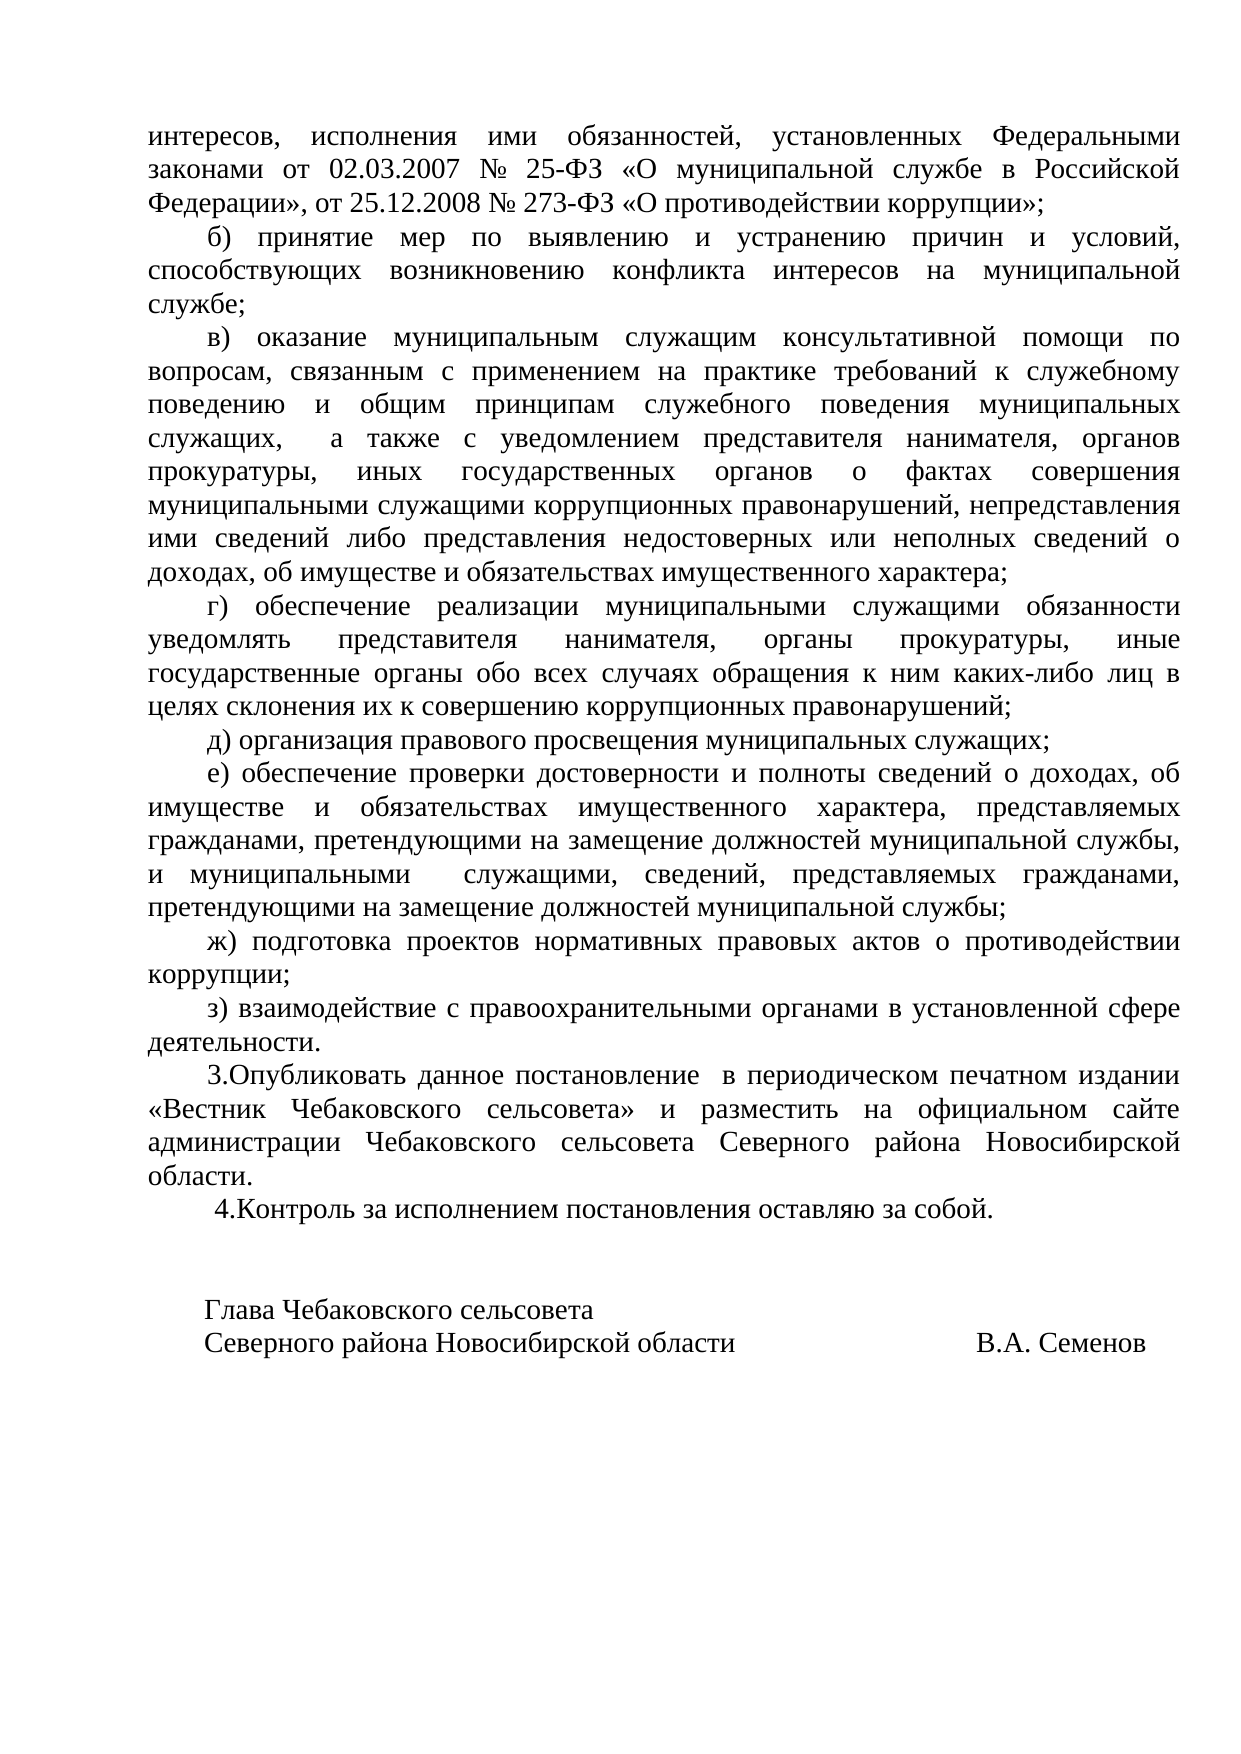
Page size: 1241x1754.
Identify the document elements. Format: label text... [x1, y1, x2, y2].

text в) оказание муниципальным служащим консультативной помощи по вопросам, связанным с применением на практике требований к служебному поведению и общим принципам служебного поведения муниципальных служащих, а также с уведомлением представителя нанимателя, органов прокуратуры, иных государственных органов о фактах совершения муниципальными служащими коррупционных правонарушений, непредставления ими сведений либо представления недостоверных или неполных сведений о доходах, об имуществе и обязательствах имущественного характера; [148, 319, 1181, 588]
text Глава Чебаковского сельсовета [148, 1292, 1181, 1326]
text 3.Опубликовать данное постановление в периодическом печатном издании «Вестник Чебаковского сельсовета» и разместить на официальном сайте администрации Чебаковского сельсовета Северного района Новосибирской области. [148, 1057, 1181, 1191]
text ж) подготовка проектов нормативных правовых актов о противодействии коррупции; [148, 923, 1181, 990]
text Северного района Новосибирской области В.А. Семенов [148, 1326, 1181, 1359]
text з) взаимодействие с правоохранительными органами в установленной сфере деятельности. [148, 990, 1181, 1057]
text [148, 118, 1181, 219]
text 4.Контроль за исполнением постановления оставляю за собой. [148, 1191, 1181, 1225]
text б) принятие мер по выявлению и устранению причин и условий, способствующих возникновению конфликта интересов на муниципальной службе; [148, 219, 1181, 319]
text д) организация правового просвещения муниципальных служащих; [148, 722, 1181, 755]
text г) обеспечение реализации муниципальными служащими обязанности уведомлять представителя нанимателя, органы прокуратуры, иные государственные органы обо всех случаях обращения к ним каких-либо лиц в целях склонения их к совершению коррупционных правонарушений; [148, 588, 1181, 722]
text е) обеспечение проверки достоверности и полноты сведений о доходах, об имуществе и обязательствах имущественного характера, представляемых гражданами, претендующими на замещение должностей муниципальной службы, и муниципальными служащими, сведений, представляемых гражданами, претендующими на замещение должностей муниципальной службы; [148, 755, 1181, 923]
